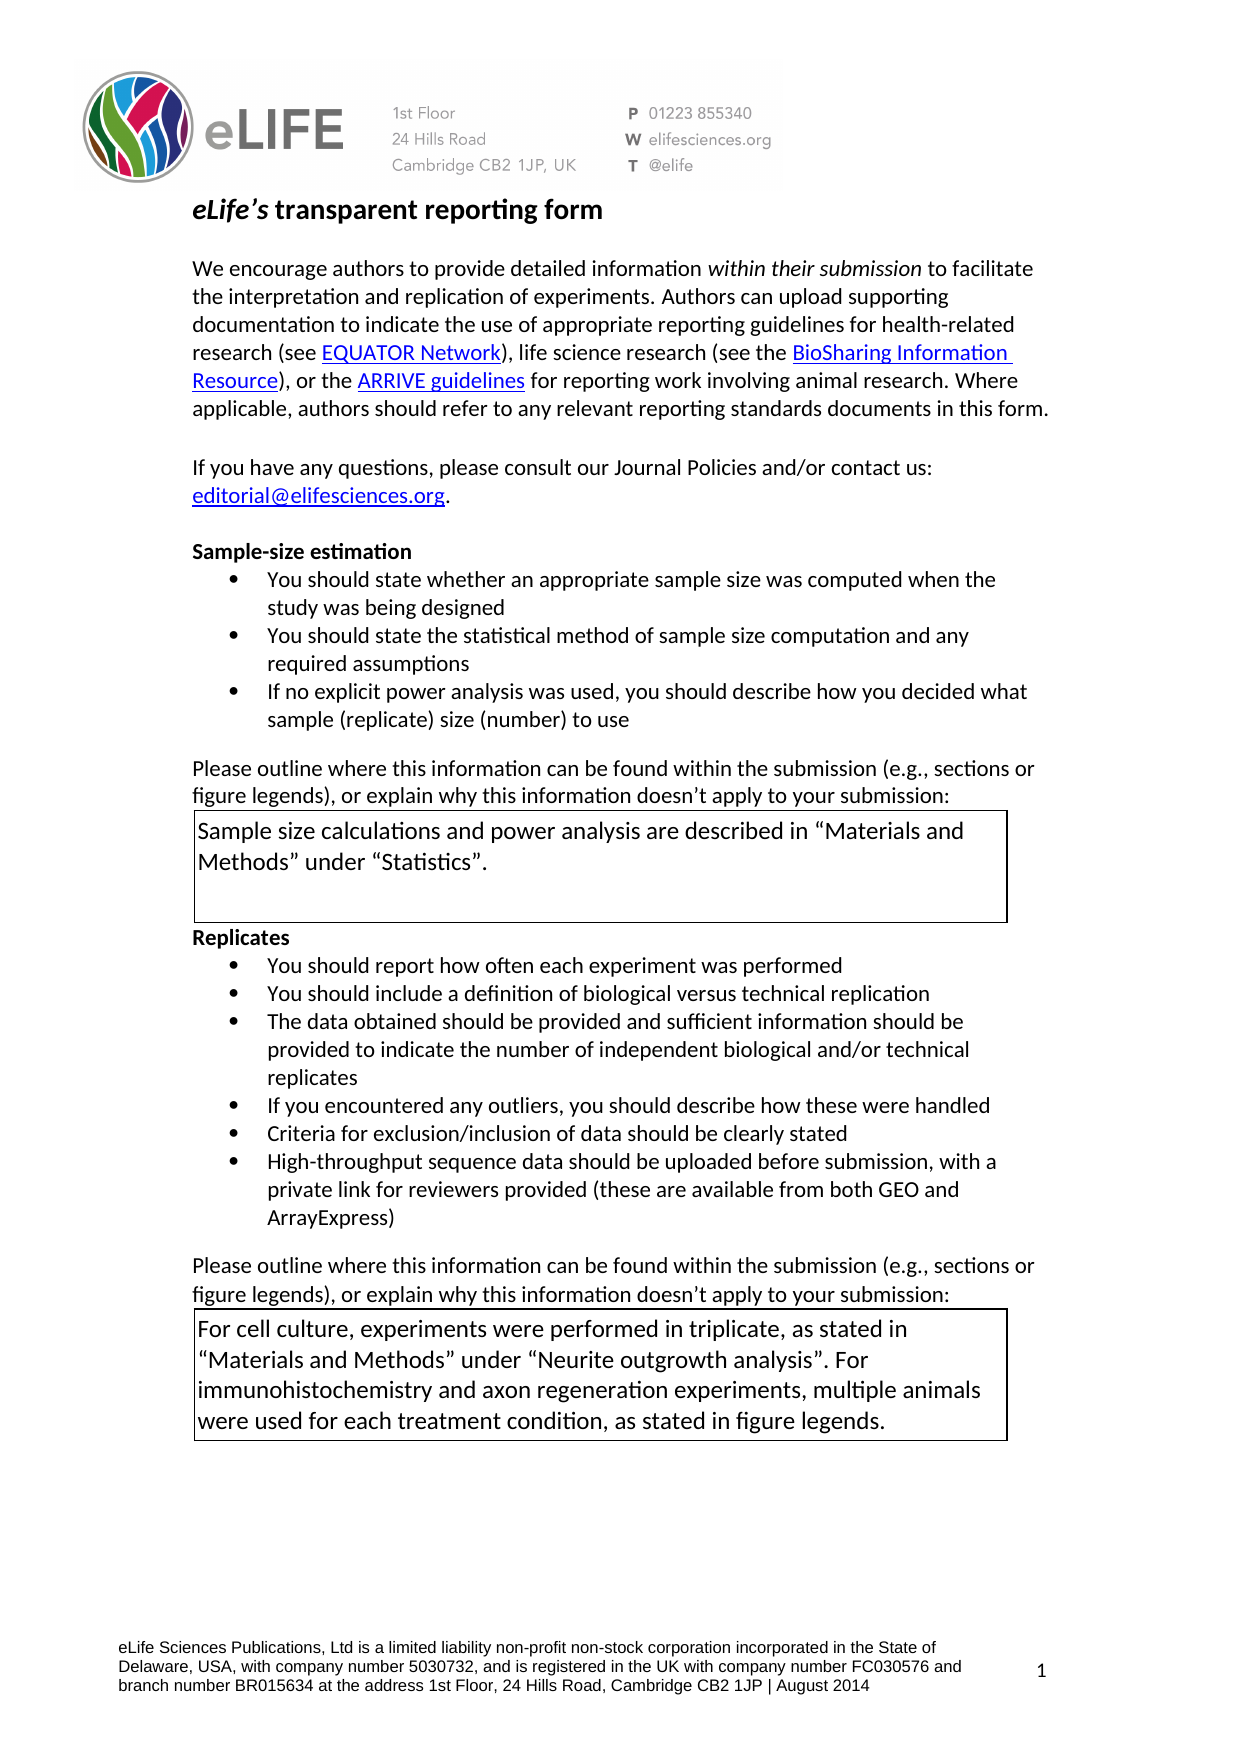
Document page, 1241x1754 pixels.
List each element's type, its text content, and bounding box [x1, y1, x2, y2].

text If you have any questions, please consult our Journal Policies and/or contact us: editorial@elifesciences.org. [192, 453, 1053, 509]
text Sample-size estimation [192, 537, 1053, 565]
text For cell culture, experiments were performed in triplicate, as stated in “Materials and Methods” under “Neurite outgrowth analysis”. For immunohistochemistry and axon regeneration experiments, multiple animals were used for each treatment condition, as stated in figure legends. [195, 1311, 1006, 1438]
list You should state the statistical method of sample size computation and any required assumptions [229, 621, 1053, 677]
list Criteria for exclusion/inclusion of data should be clearly stated [229, 1119, 1053, 1147]
text Replicates [192, 838, 1053, 951]
list You should report how often each experiment was performed [229, 951, 1053, 979]
text Sample size calculations and power analysis are described in “Materials and Methods” under “Statistics”. [195, 813, 1006, 879]
list You should state whether an appropriate sample size was computed when the study was being designed [229, 565, 1053, 621]
list You should include a definition of biological versus technical replication [229, 979, 1053, 1007]
text eLife’s transparent reporting form [192, 191, 1053, 226]
picture [73, 59, 784, 191]
text We encourage authors to provide detailed information within their submission to facilitate the interpretation and replication of experiments. Authors can upload supporting documentation to indicate the use of appropriate reporting guidelines for health-related research (see EQUATOR Network), life science research (see the BioSharing Information Resource), or the ARRIVE guidelines for reporting work involving animal research. Where applicable, authors should refer to any relevant reporting standards documents in this form. [192, 254, 1053, 423]
list High-throughput sequence data should be uploaded before submission, with a private link for reviewers provided (these are available from both GEO and ArrayExpress) [229, 1147, 1053, 1231]
list If no explicit power analysis was used, you should describe how you decided what sample (replicate) size (number) to use [229, 677, 1053, 733]
list The data obtained should be provided and sufficient information should be provided to indicate the number of independent biological and/or technical replicates [229, 1007, 1053, 1091]
list If you encountered any outliers, you should describe how these were handled [229, 1091, 1053, 1119]
